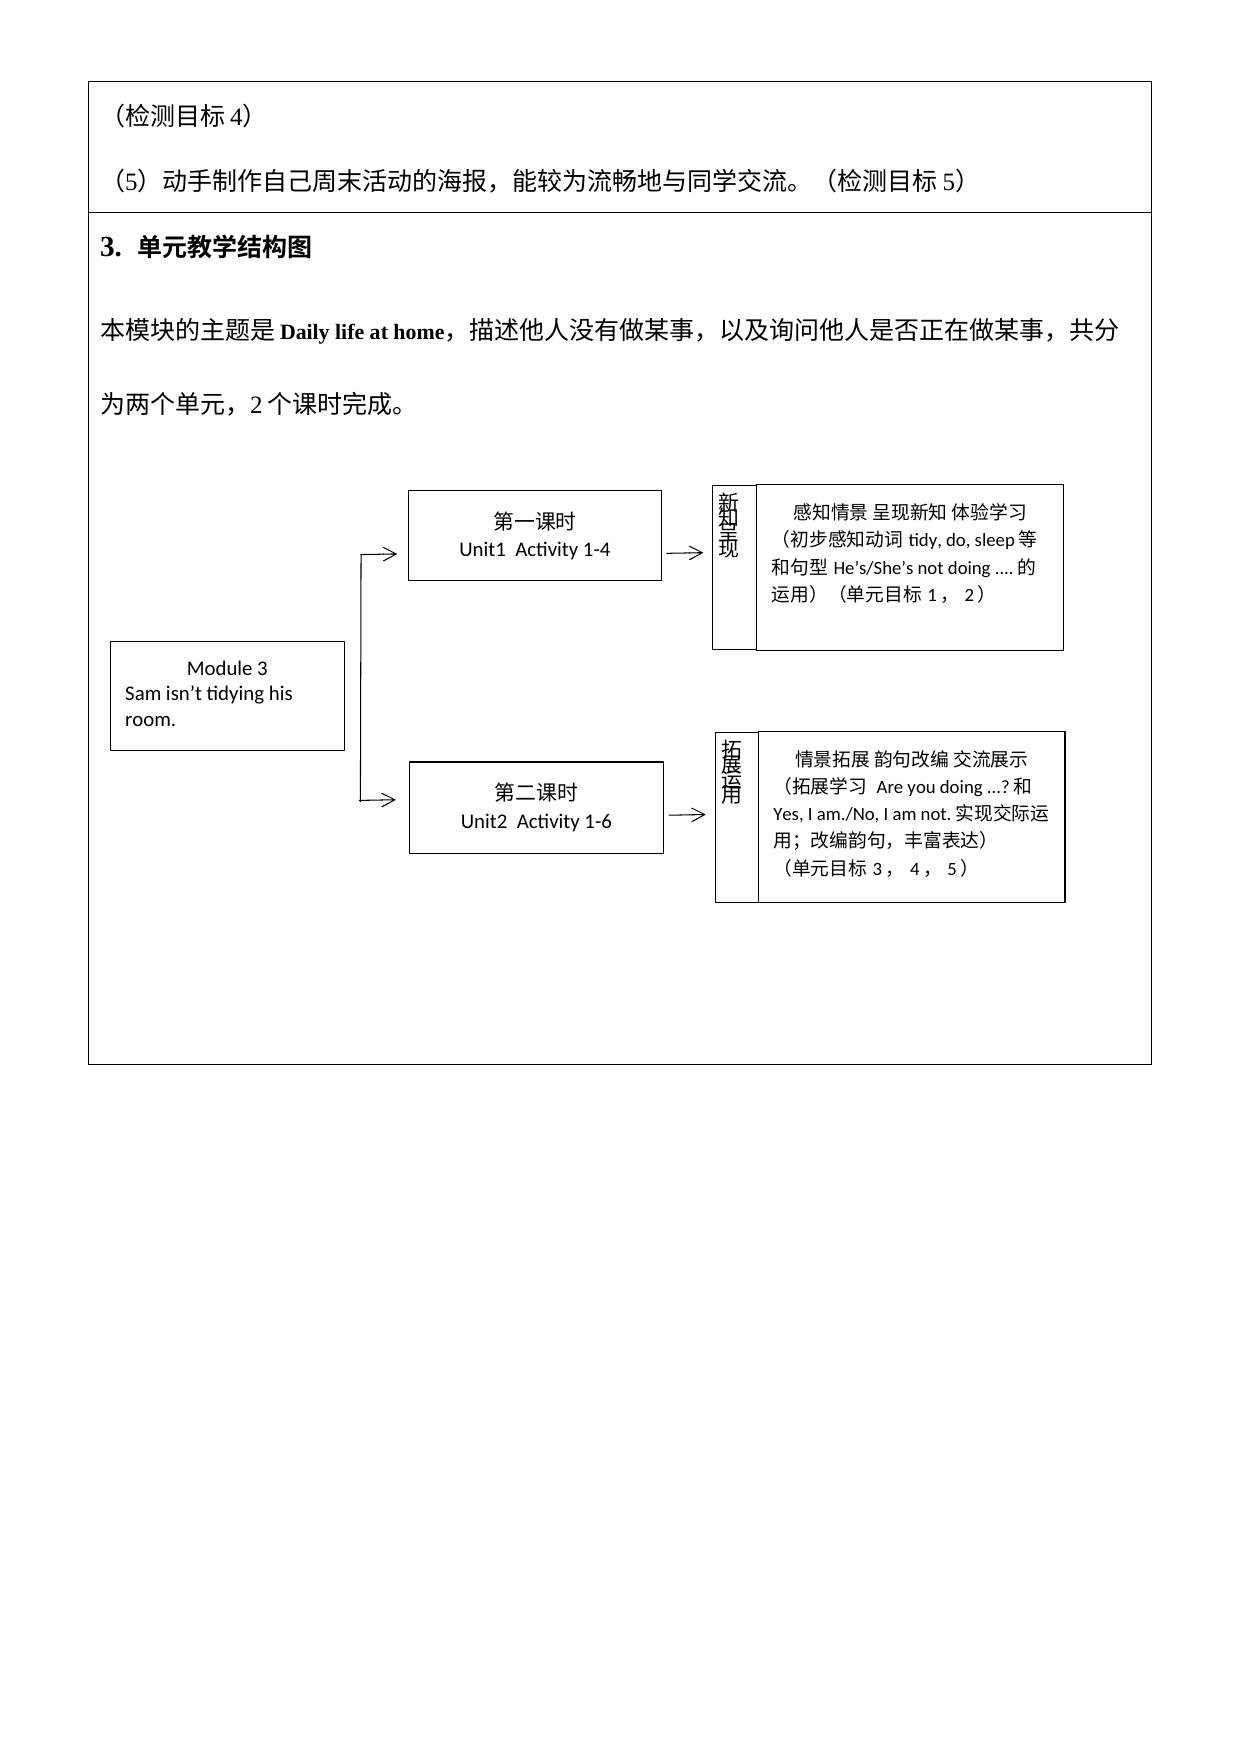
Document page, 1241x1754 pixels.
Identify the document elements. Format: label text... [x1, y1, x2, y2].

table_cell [89, 82, 1151, 212]
table_cell 单元教学结构图 本模块的主题是Daily life at home，描述他人没有做某事，以及询问他人是否正在做某事，共分为两个单元，2个课时完成。 [89, 213, 1151, 1064]
